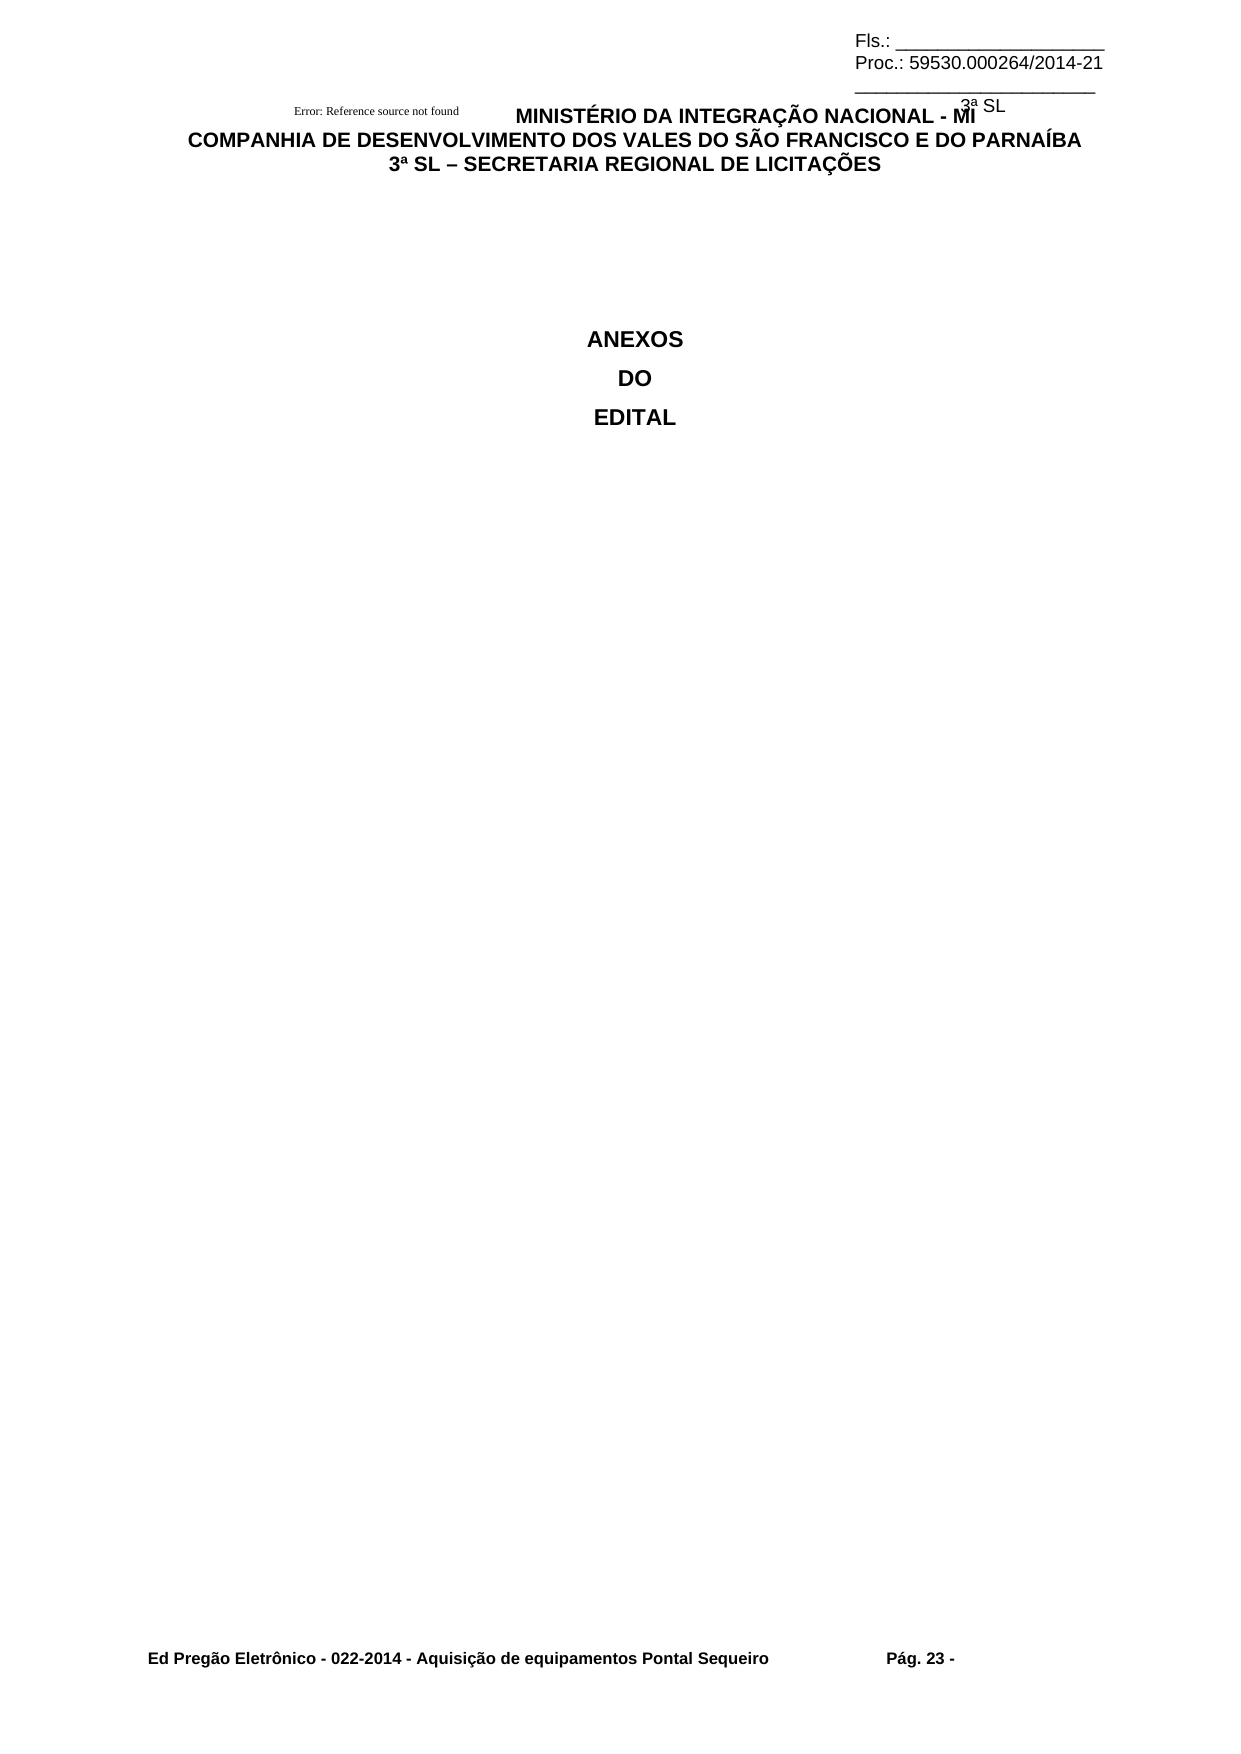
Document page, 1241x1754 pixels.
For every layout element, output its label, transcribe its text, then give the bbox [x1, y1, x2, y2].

text ANEXOS [148, 326, 1122, 353]
text DO [148, 365, 1122, 392]
text EDITAL [148, 404, 1122, 430]
